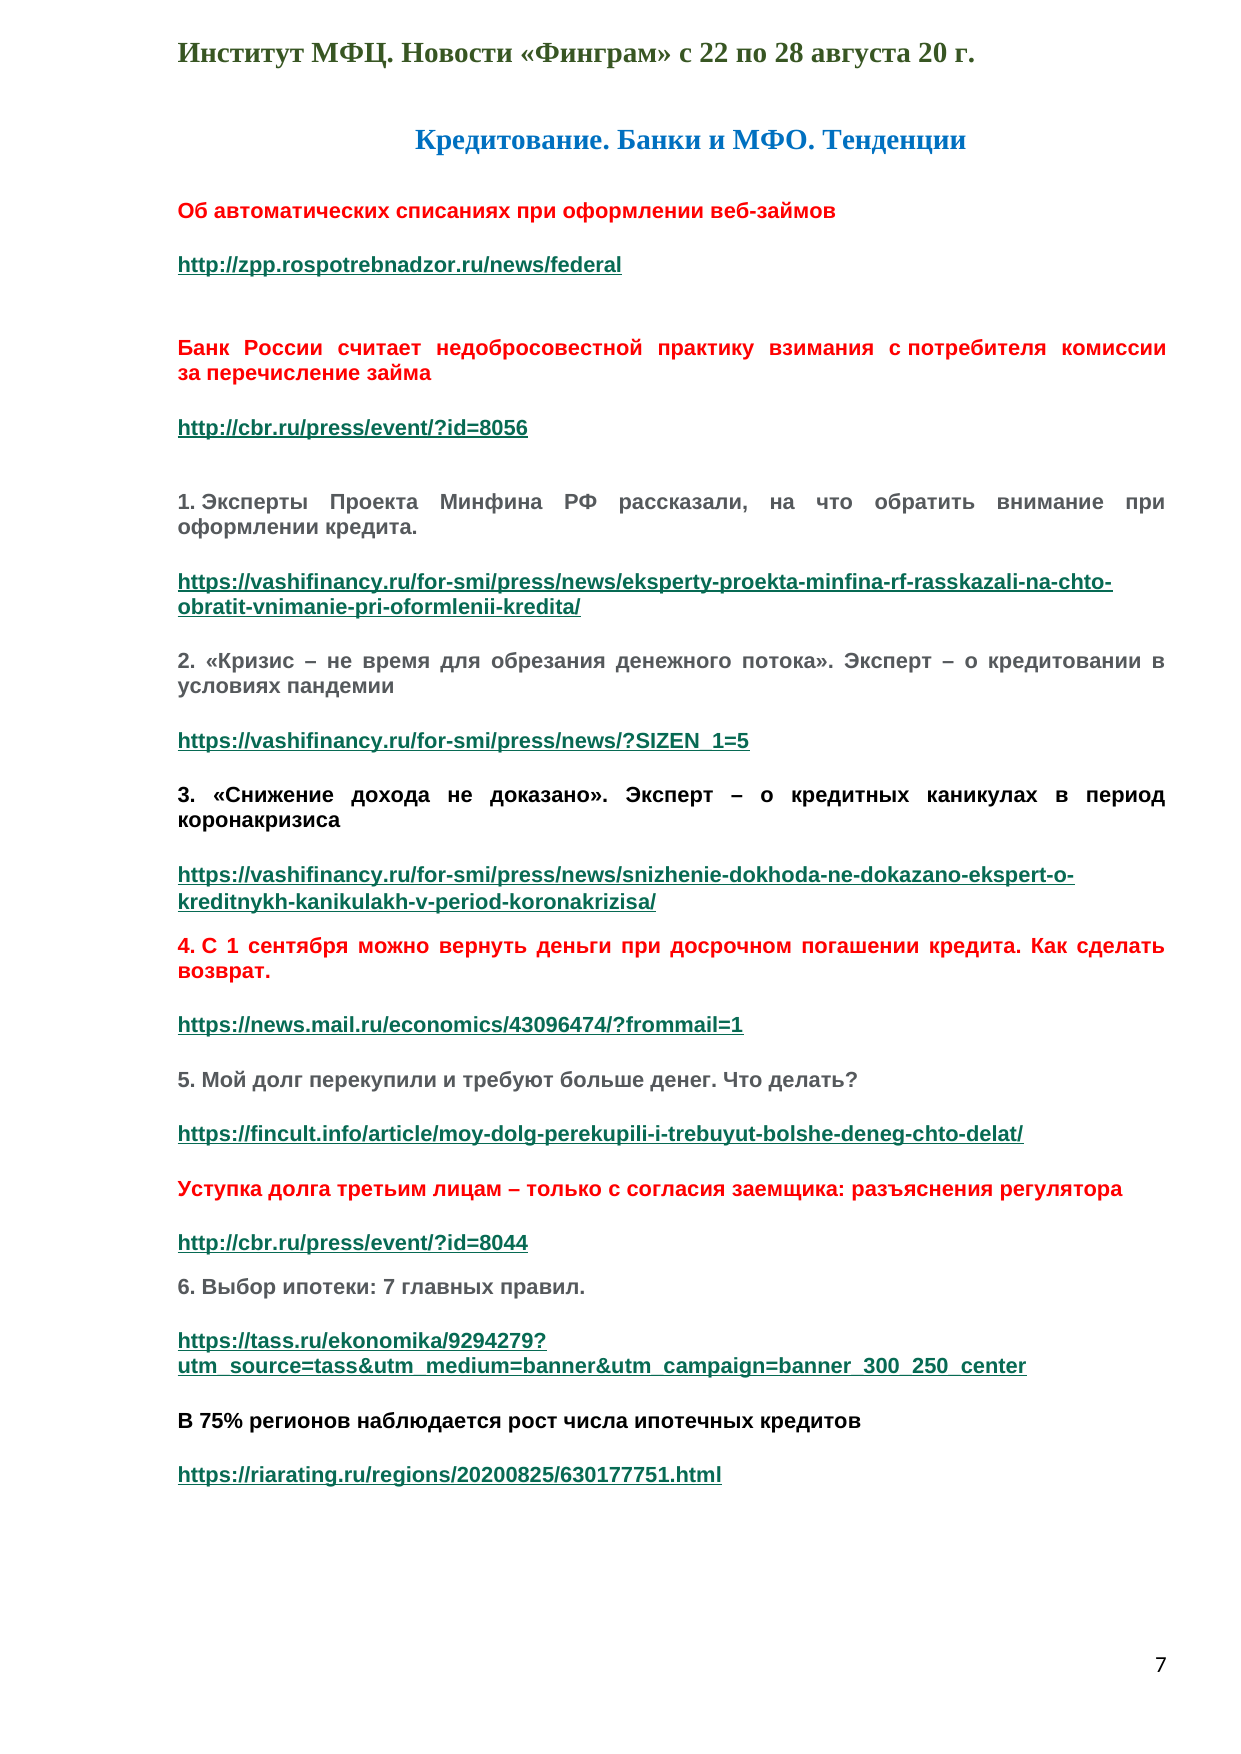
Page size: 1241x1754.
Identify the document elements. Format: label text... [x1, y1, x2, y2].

text https://riarating.ru/regions/20200825/630177751.html [177, 1462, 1167, 1487]
text https://news.mail.ru/economics/43096474/?frommail=1 [177, 1012, 1167, 1037]
subtitle Кредитование. Банки и МФО. Тенденции [215, 122, 1167, 156]
text 4. C 1 сентября можно вернуть деньги при досрочном погашении кредита. Как сделать возврат. [177, 933, 1167, 983]
text https://vashifinancy.ru/for-smi/press/news/eksperty-proekta-minfina-rf-rasskazali-na-chto-obratit-vnimanie-pri-oformlenii-kredita/ [177, 568, 1167, 619]
text Банк России считает недобросовестной практику взимания с потребителя комиссии за перечисление займа [177, 335, 1167, 386]
text Об автоматических списаниях при оформлении веб-займов [177, 198, 1167, 223]
text Уступка долга третьим лицам – только с согласия заемщика: разъяснения регулятора [177, 1175, 1167, 1201]
text 1. Эксперты Проекта Минфина РФ рассказали, на что обратить внимание при оформлении кредита. [177, 489, 1167, 539]
text http://cbr.ru/press/event/?id=8056 [177, 415, 1167, 470]
text http://cbr.ru/press/event/?id=8044 [177, 1230, 1167, 1255]
text 6. Выбор ипотеки: 7 главных правил. [177, 1274, 1167, 1299]
text https://tass.ru/ekonomika/9294279?utm_source=tass&utm_medium=banner&utm_campaign=banner_300_250_center [177, 1328, 1167, 1378]
text http://zpp.rospotrebnadzor.ru/news/federal [177, 252, 1167, 306]
text 3. «Снижение дохода не доказано». Эксперт – о кредитных каникулах в период коронакризиса [177, 782, 1167, 832]
text 2. «Кризис – не время для обрезания денежного потока». Эксперт – о кредитовании в условиях пандемии [177, 648, 1167, 698]
text https://fincult.info/article/moy-dolg-perekupili-i-trebuyut-bolshe-deneg-chto-delat/ [177, 1121, 1167, 1146]
text https://vashifinancy.ru/for-smi/press/news/snizhenie-dokhoda-ne-dokazano-ekspert-o-kreditnykh-kanikulakh-v-period-koronakrizisa/ [177, 862, 1167, 914]
text В 75% регионов наблюдается рост числа ипотечных кредитов [177, 1408, 1167, 1433]
text https://vashifinancy.ru/for-smi/press/news/?SIZEN_1=5 [177, 728, 1167, 753]
text 5. Мой долг перекупили и требуют больше денег. Что делать? [177, 1067, 1167, 1092]
